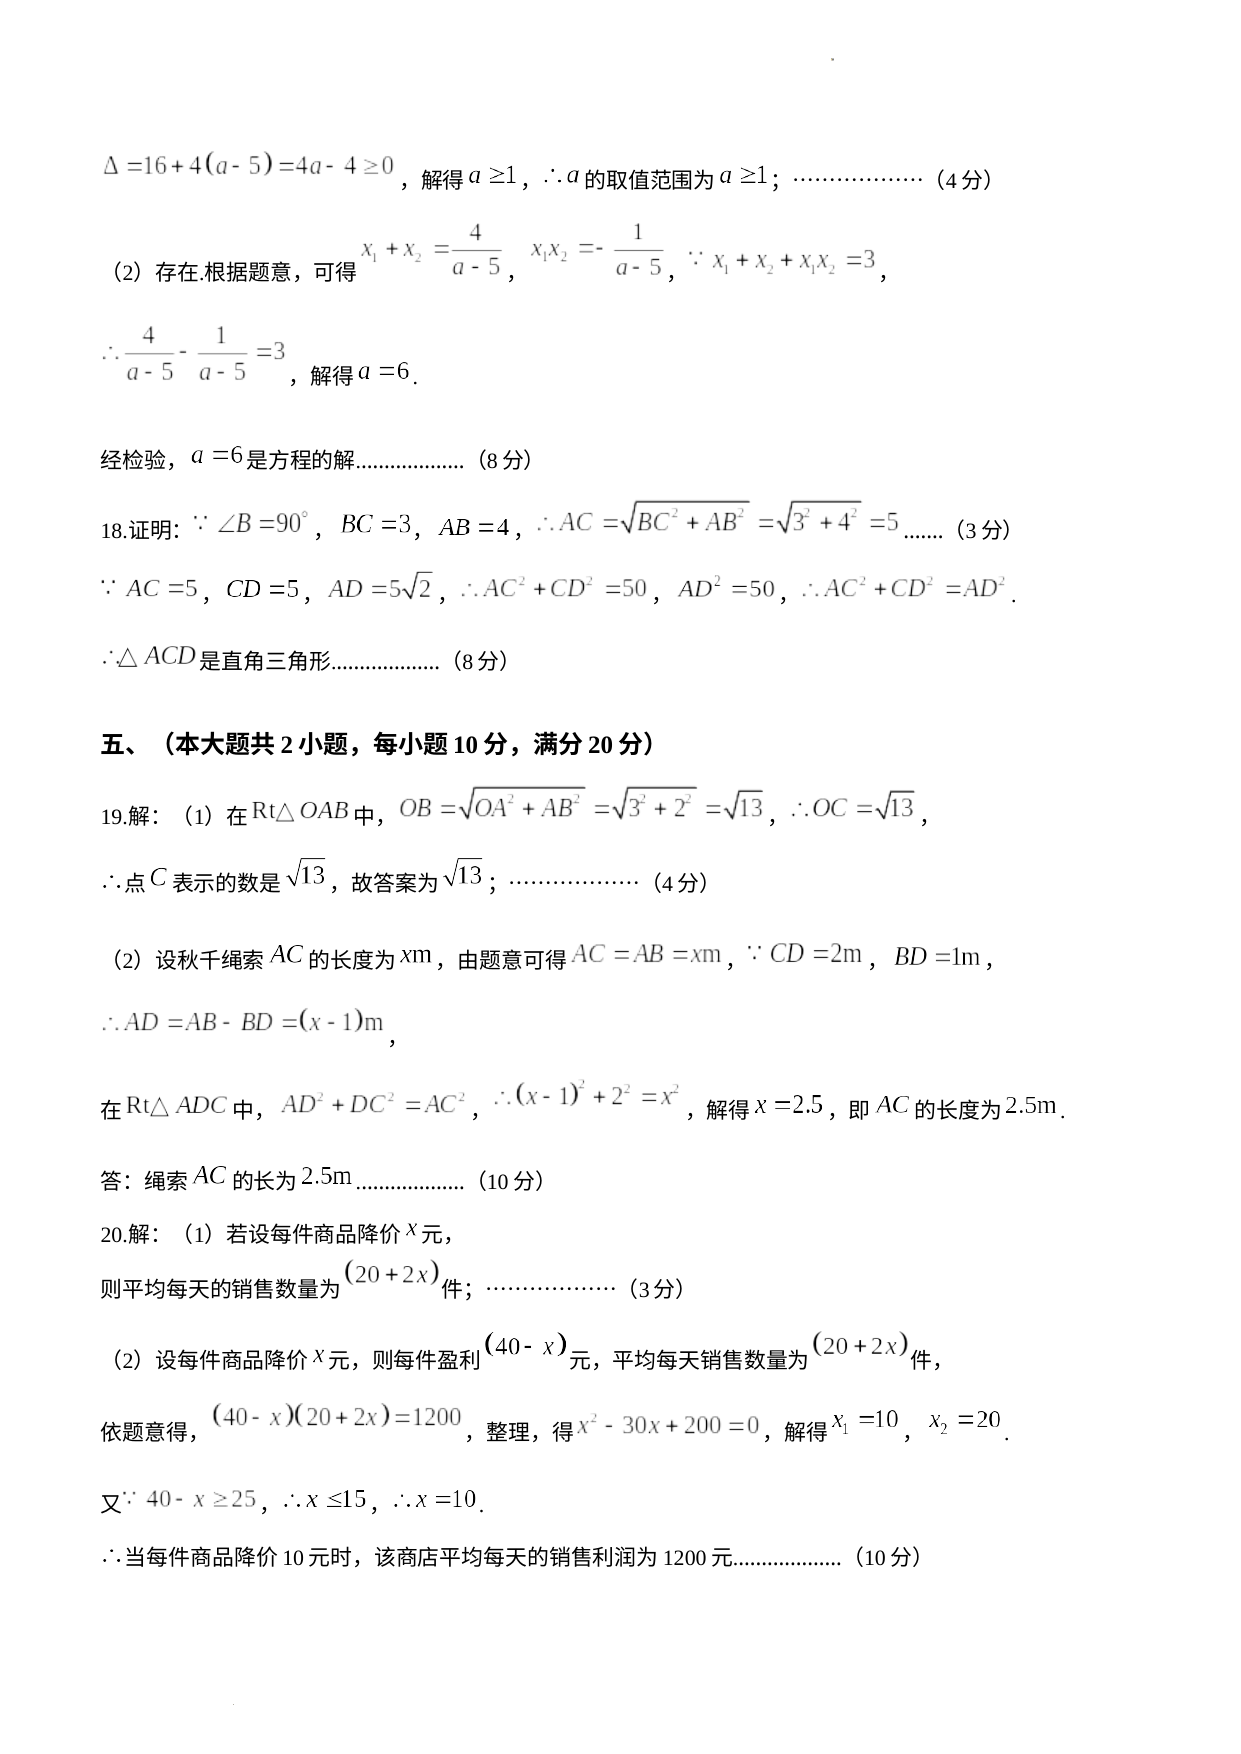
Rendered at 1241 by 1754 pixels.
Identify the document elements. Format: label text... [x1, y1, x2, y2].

text 18.证明：，，，.……（3分） [100, 496, 1140, 561]
text 依题意得，，整理，得，解得，. [100, 1397, 1140, 1462]
text （2）存在.根据题意，可得，，， [100, 217, 1140, 314]
text 是直角三角形.………………（8分） [100, 638, 1140, 703]
text 在中，，，解得，即的长度为. [100, 1074, 1140, 1139]
text ，，，，，. [100, 567, 1140, 632]
text 19.解：（1）在中，，， [100, 782, 1140, 847]
text ，解得. [100, 321, 1140, 418]
text 点表示的数是，故答案为；………………（4分） [100, 853, 1140, 918]
text 答：绳索的长为.………………（10分） [100, 1145, 1140, 1210]
text 经检验，是方程的解.………………（8分） [100, 424, 1140, 489]
text （2）设每件商品降价元，则每件盈利元，平均每天销售数量为件， [100, 1326, 1140, 1391]
text 五、（本大题共2小题，每小题10分，满分20分） [100, 710, 1140, 775]
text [100, 146, 1140, 211]
text 当每件商品降价10元时，该商店平均每天的销售利润为1200元.………………（10分） [100, 1540, 1140, 1572]
text 又，，. [100, 1469, 1140, 1534]
text （2）设秋千绳索的长度为，由题意可得，，，， [100, 924, 1140, 1067]
text 则平均每天的销售数量为件；………………（3分） [100, 1255, 1140, 1320]
text 20.解：（1）若设每件商品降价元， [100, 1216, 1140, 1249]
